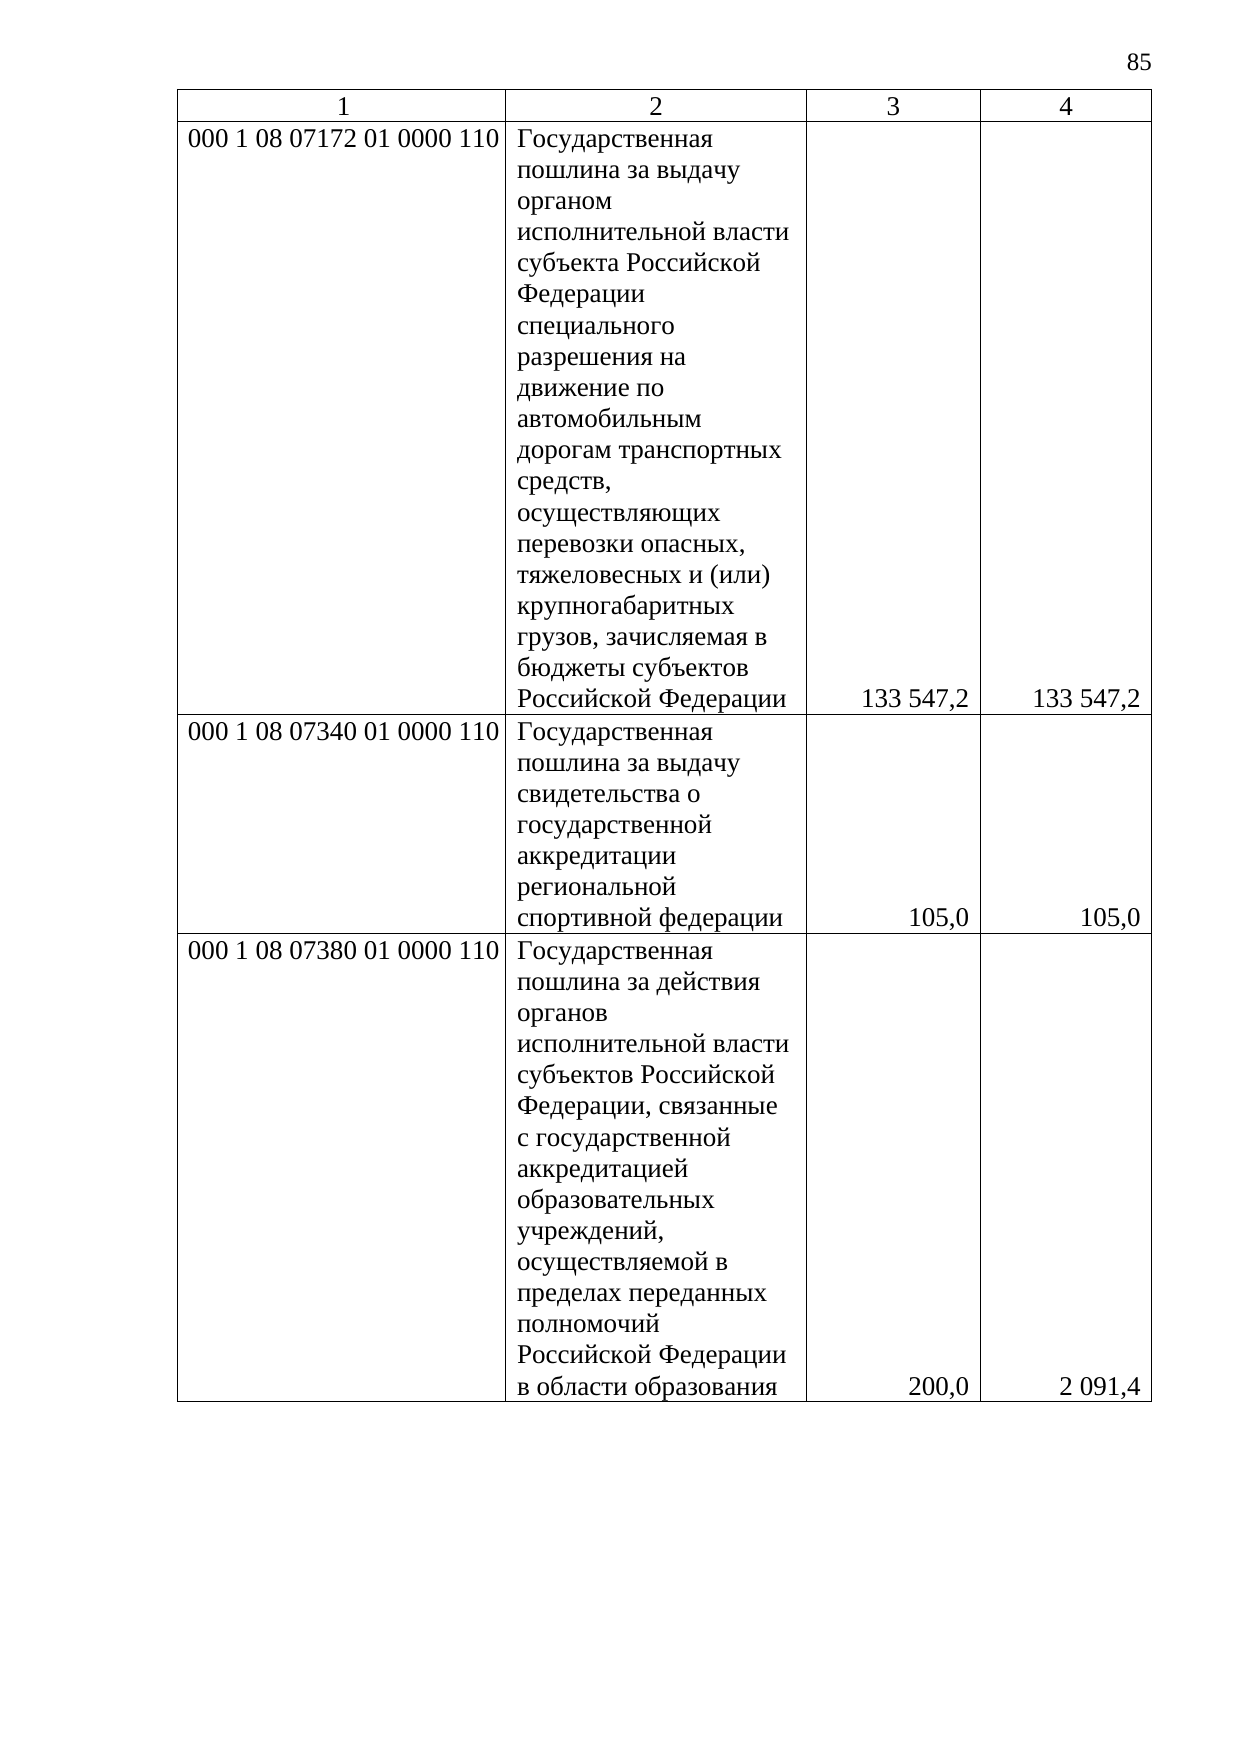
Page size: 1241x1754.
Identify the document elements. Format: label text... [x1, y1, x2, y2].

table_cell 105,0 [807, 715, 980, 933]
table_cell 000 1 08 07380 01 0000 110 [178, 934, 505, 1401]
table_header 4 [981, 90, 1151, 121]
table_cell Государственная пошлина за выдачу свидетельства о государственной аккредитации региональной спортивной федерации [506, 715, 806, 933]
table_header 1 [178, 90, 505, 121]
table_cell 200,0 [807, 934, 980, 1401]
table_header 3 [807, 90, 980, 121]
table_header 2 [506, 90, 806, 121]
table_cell 133 547,2 [981, 122, 1151, 714]
table_cell Государственная пошлина за выдачу органом исполнительной власти субъекта Российской Федерации специального разрешения на движение по автомобильным дорогам транспортных средств, осуществляющих перевозки опасных, тяжеловесных и (или) крупногабаритных грузов, зачисляемая в бюджеты субъектов Российской Федерации [506, 122, 806, 714]
table_cell Государственная пошлина за действия органов исполнительной власти субъектов Российской Федерации, связанные с государственной аккредитацией образовательных учреждений, осуществляемой в пределах переданных полномочий Российской Федерации в области образования [506, 934, 806, 1401]
table_cell 000 1 08 07340 01 0000 110 [178, 715, 505, 933]
table_cell 105,0 [981, 715, 1151, 933]
table_cell 2 091,4 [981, 934, 1151, 1401]
table_cell 000 1 08 07172 01 0000 110 [178, 122, 505, 714]
table_cell 133 547,2 [807, 122, 980, 714]
